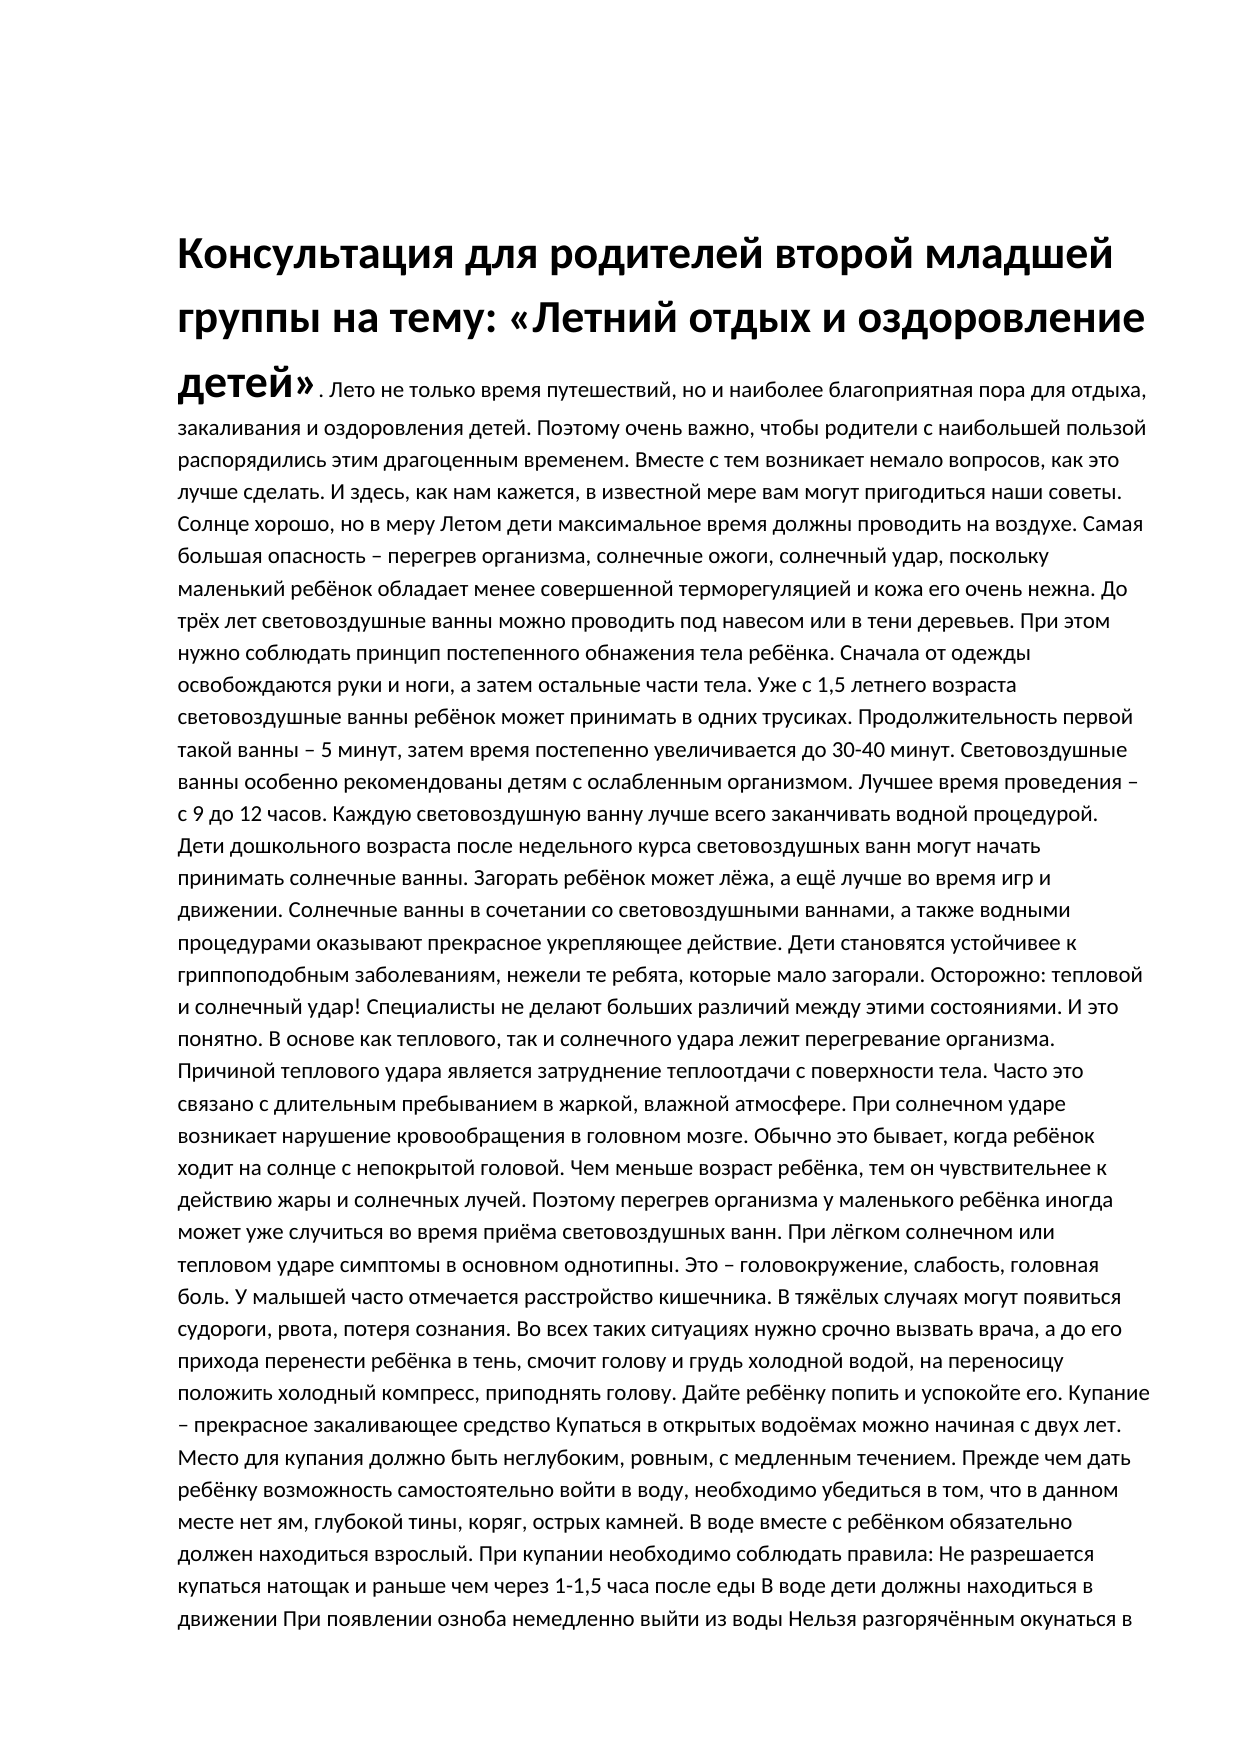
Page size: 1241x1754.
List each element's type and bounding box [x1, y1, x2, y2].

text [177, 224, 1152, 1632]
